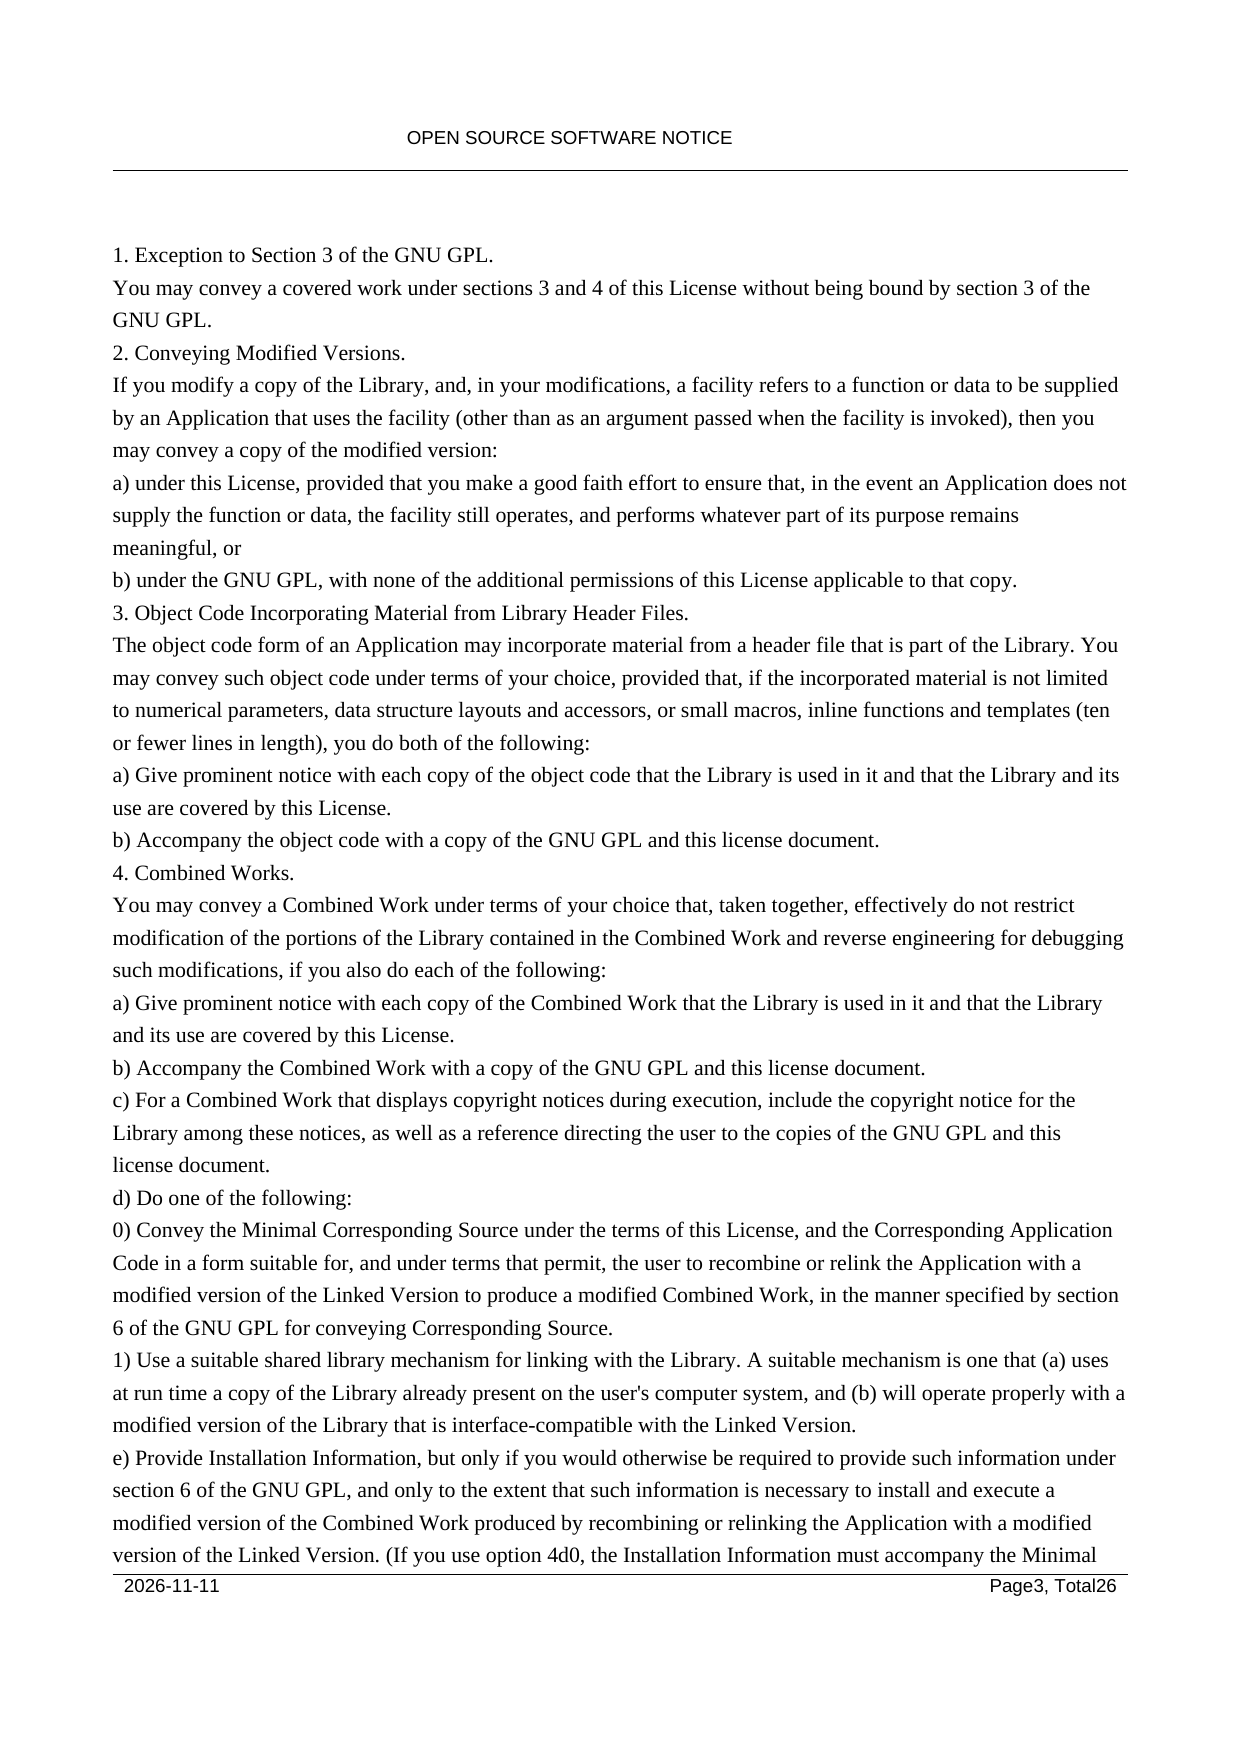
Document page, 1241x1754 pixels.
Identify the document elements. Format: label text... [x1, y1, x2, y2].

text c) For a Combined Work that displays copyright notices during execution, include the copyright notice for the Library among these notices, as well as a reference directing the user to the copies of the GNU GPL and this license document. [112, 1084, 1128, 1181]
text 1. Exception to Section 3 of the GNU GPL. [112, 239, 1128, 271]
text b) Accompany the object code with a copy of the GNU GPL and this license document. [112, 824, 1128, 856]
text d) Do one of the following: [112, 1181, 1128, 1214]
text 3. Object Code Incorporating Material from Library Header Files. [112, 596, 1128, 629]
text 0) Convey the Minimal Corresponding Source under the terms of this License, and the Corresponding Application Code in a form suitable for, and under terms that permit, the user to recombine or relink the Application with a modified version of the Linked Version to produce a modified Combined Work, in the manner specified by section 6 of the GNU GPL for conveying Corresponding Source. [112, 1214, 1128, 1344]
text a) under this License, provided that you make a good faith effort to ensure that, in the event an Application does not supply the function or data, the facility still operates, and performs whatever part of its purpose remains meaningful, or [112, 466, 1128, 564]
text b) Accompany the Combined Work with a copy of the GNU GPL and this license document. [112, 1051, 1128, 1084]
text 4. Combined Works. [112, 856, 1128, 889]
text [112, 1441, 1128, 1571]
text b) under the GNU GPL, with none of the additional permissions of this License applicable to that copy. [112, 564, 1128, 596]
text You may convey a covered work under sections 3 and 4 of this License without being bound by section 3 of the GNU GPL. [112, 271, 1128, 336]
text 1) Use a suitable shared library mechanism for linking with the Library. A suitable mechanism is one that (a) uses at run time a copy of the Library already present on the user's computer system, and (b) will operate properly with a modified version of the Library that is interface-compatible with the Linked Version. [112, 1344, 1128, 1441]
text 2. Conveying Modified Versions. [112, 336, 1128, 369]
text If you modify a copy of the Library, and, in your modifications, a facility refers to a function or data to be supplied by an Application that uses the facility (other than as an argument passed when the facility is invoked), then you may convey a copy of the modified version: [112, 369, 1128, 466]
text a) Give prominent notice with each copy of the object code that the Library is used in it and that the Library and its use are covered by this License. [112, 759, 1128, 824]
text The object code form of an Application may incorporate material from a header file that is part of the Library. You may convey such object code under terms of your choice, provided that, if the incorporated material is not limited to numerical parameters, data structure layouts and accessors, or small macros, inline functions and templates (ten or fewer lines in length), you do both of the following: [112, 629, 1128, 759]
text You may convey a Combined Work under terms of your choice that, taken together, effectively do not restrict modification of the portions of the Library contained in the Combined Work and reverse engineering for debugging such modifications, if you also do each of the following: [112, 889, 1128, 986]
text a) Give prominent notice with each copy of the Combined Work that the Library is used in it and that the Library and its use are covered by this License. [112, 986, 1128, 1051]
